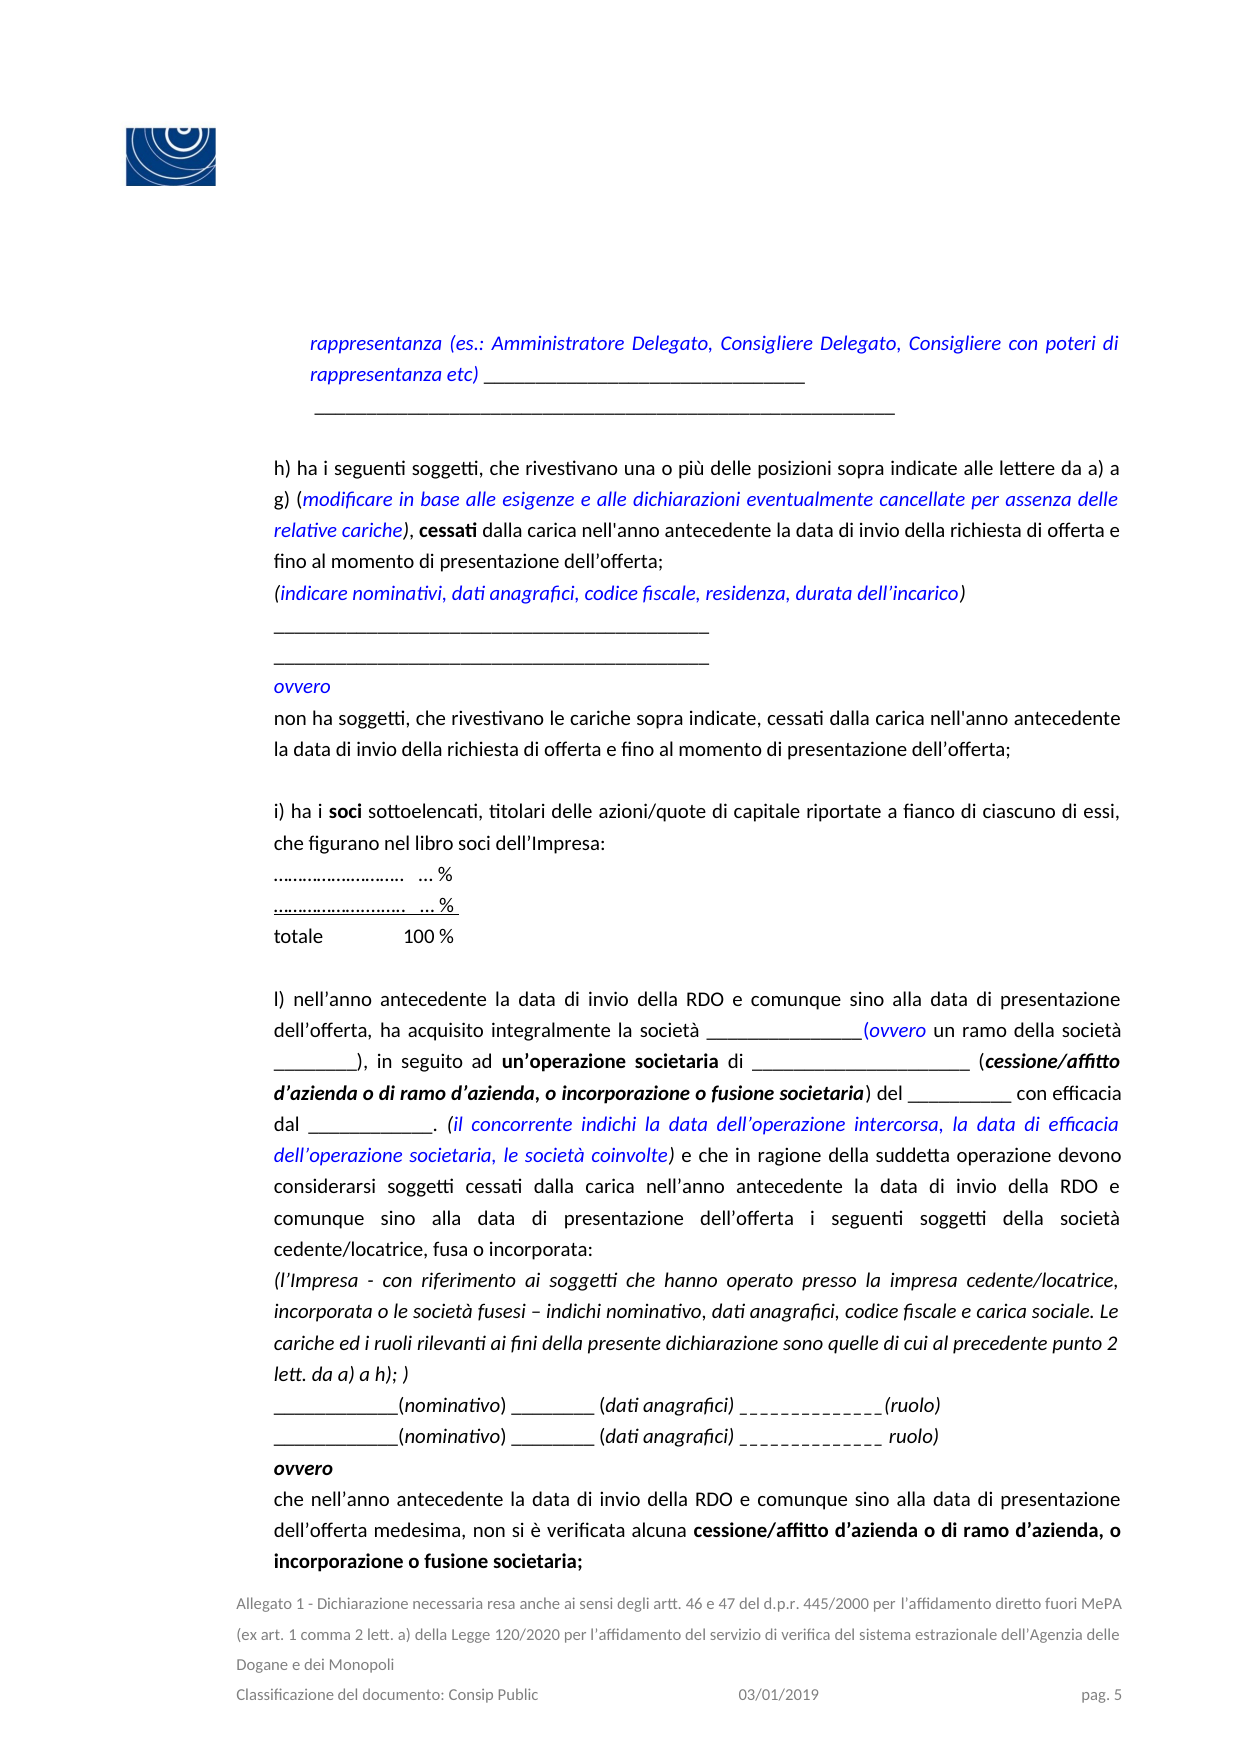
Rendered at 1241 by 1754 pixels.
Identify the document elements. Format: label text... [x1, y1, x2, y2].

list l) nell’anno antecedente la data di invio della RDO e comunque sino alla data di presentazione dell’offerta, ha acquisito integralmente la società _______________(ovvero un ramo della società ________), in seguito ad un’operazione societaria di _____________________ (cessione/affitto d’azienda o di ramo d’azienda, o incorporazione o fusione societaria) del __________ con efficacia dal ____________. (il concorrente indichi la data dell’operazione intercorsa, la data di efficacia dell’operazione societaria, le società coinvolte) e che in ragione della suddetta operazione devono considerarsi soggetti cessati dalla carica nell’anno antecedente la data di invio della RDO e comunque sino alla data di presentazione dell’offerta i seguenti soggetti della società cedente/locatrice, fusa o incorporata: [274, 981, 1122, 1262]
text ____________(nominativo) ________ (dati anagrafici) ______________ ruolo) [273, 1419, 1122, 1450]
list (l’Impresa - con riferimento ai soggetti che hanno operato presso la impresa cedente/locatrice, incorporata o le società fusesi – indichi nominativo, dati anagrafici, codice fiscale e carica sociale. Le cariche ed i ruoli rilevanti ai fini della presente dichiarazione sono quelle di cui al precedente punto 2 lett. da a) a h); ) [274, 1262, 1122, 1387]
picture [0, 0, 216, 185]
list __________________________________________ [274, 606, 1122, 637]
list ________________________________________________________ [310, 387, 1122, 419]
text ____________(nominativo) ________ (dati anagrafici) ______________(ruolo) [273, 1387, 1122, 1419]
text ………………....….. … % [273, 887, 1122, 919]
text totale 100 % [273, 919, 1122, 950]
list (indicare nominativi, dati anagrafici, codice fiscale, residenza, durata dell’incarico) [274, 575, 1122, 606]
list ovvero [274, 669, 1122, 700]
text h) ha i seguenti soggetti, che rivestivano una o più delle posizioni sopra indicate alle lettere da a) a g) (modificare in base alle esigenze e alle dichiarazioni eventualmente cancellate per assenza delle relative cariche), cessati dalla carica nell'anno antecedente la data di invio della richiesta di offerta e fino al momento di presentazione dell’offerta; [274, 450, 1122, 575]
list ovvero [274, 1450, 1122, 1481]
list __________________________________________ [274, 637, 1122, 669]
text non ha soggetti, che rivestivano le cariche sopra indicate, cessati dalla carica nell'anno antecedente la data di invio della richiesta di offerta e fino al momento di presentazione dell’offerta; [274, 700, 1122, 762]
text i) ha i soci sottoelencati, titolari delle azioni/quote di capitale riportate a fianco di ciascuno di essi, che figurano nel libro soci dell’Impresa: [274, 794, 1122, 856]
list che nell’anno antecedente la data di invio della RDO e comunque sino alla data di presentazione dell’offerta medesima, non si è verificata alcuna cessione/affitto d’azienda o di ramo d’azienda, o incorporazione o fusione societaria; [274, 1481, 1122, 1575]
text …………….……….. … % [273, 856, 1122, 887]
